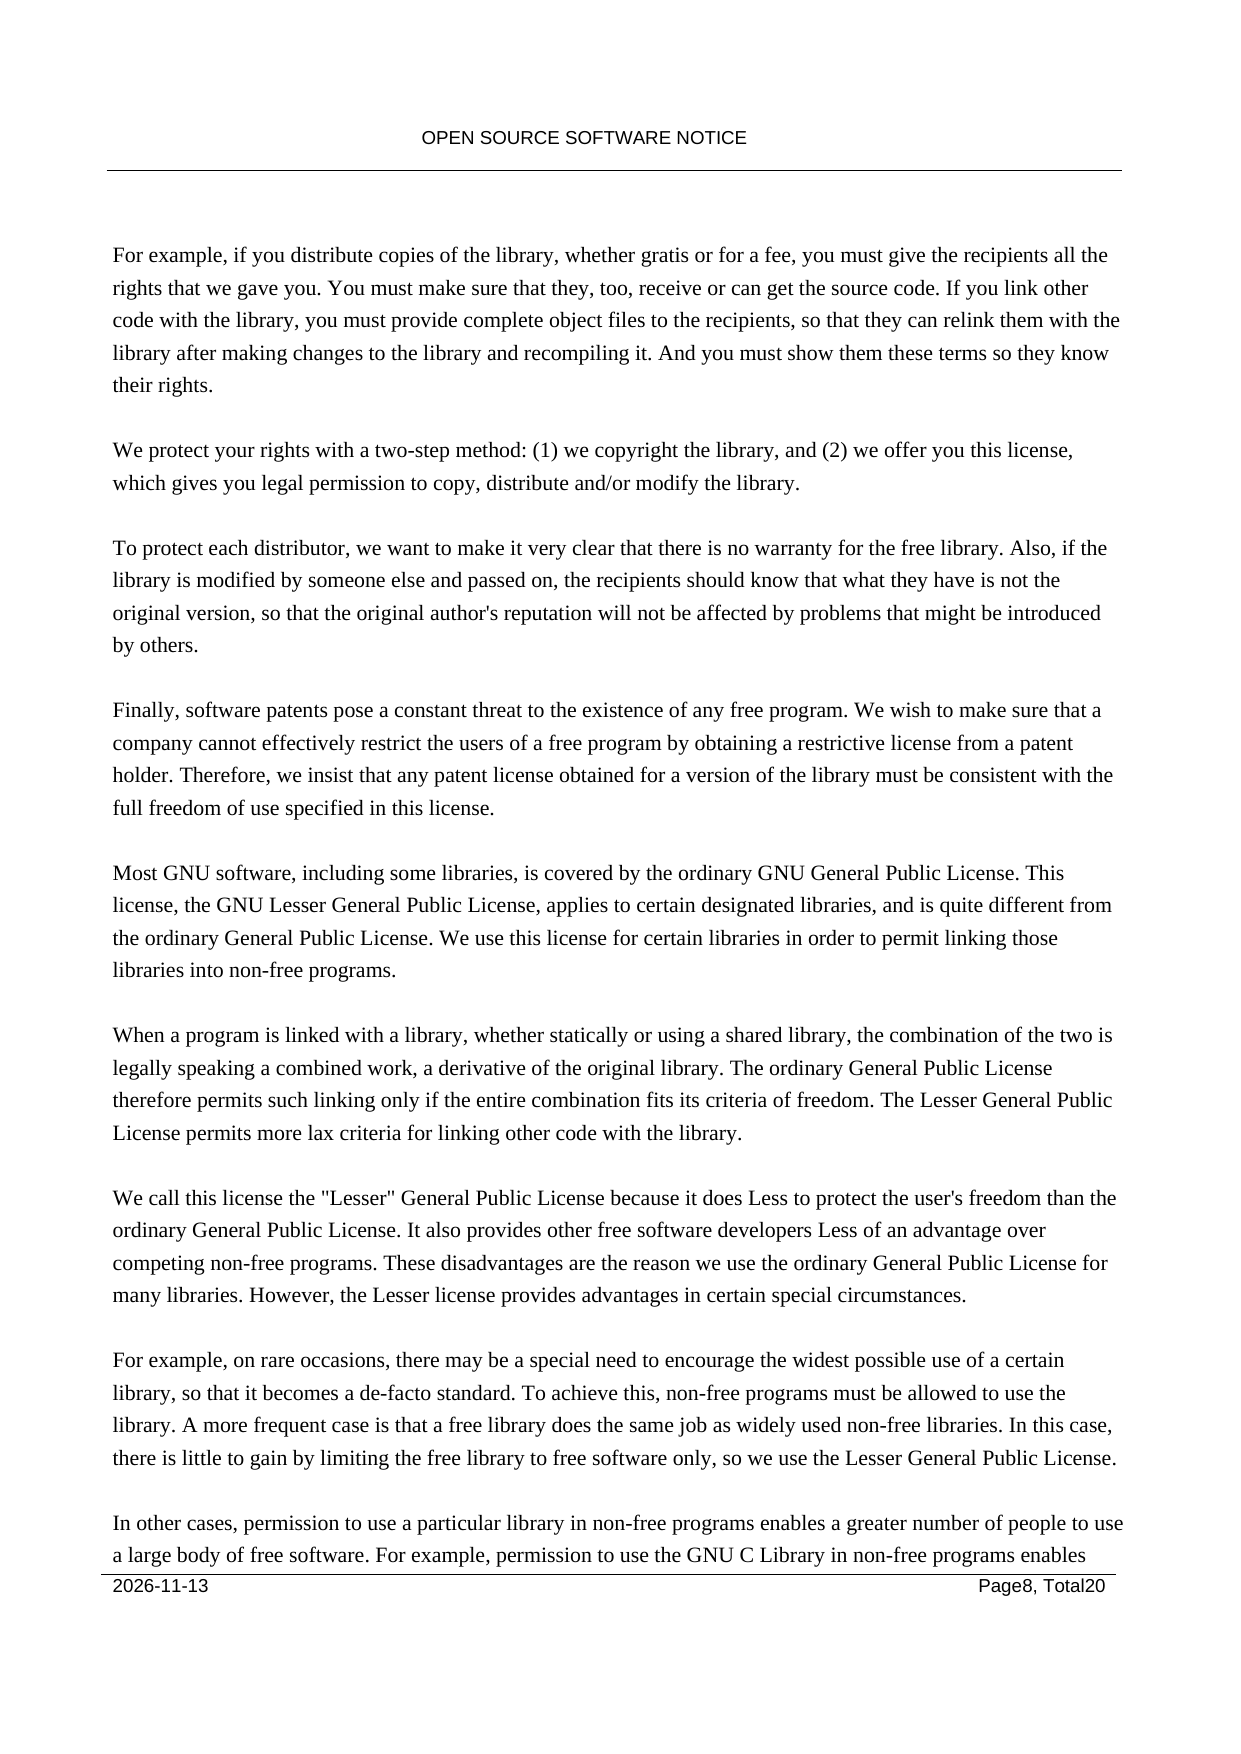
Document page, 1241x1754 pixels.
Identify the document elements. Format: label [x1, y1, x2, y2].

text [112, 206, 1128, 1571]
